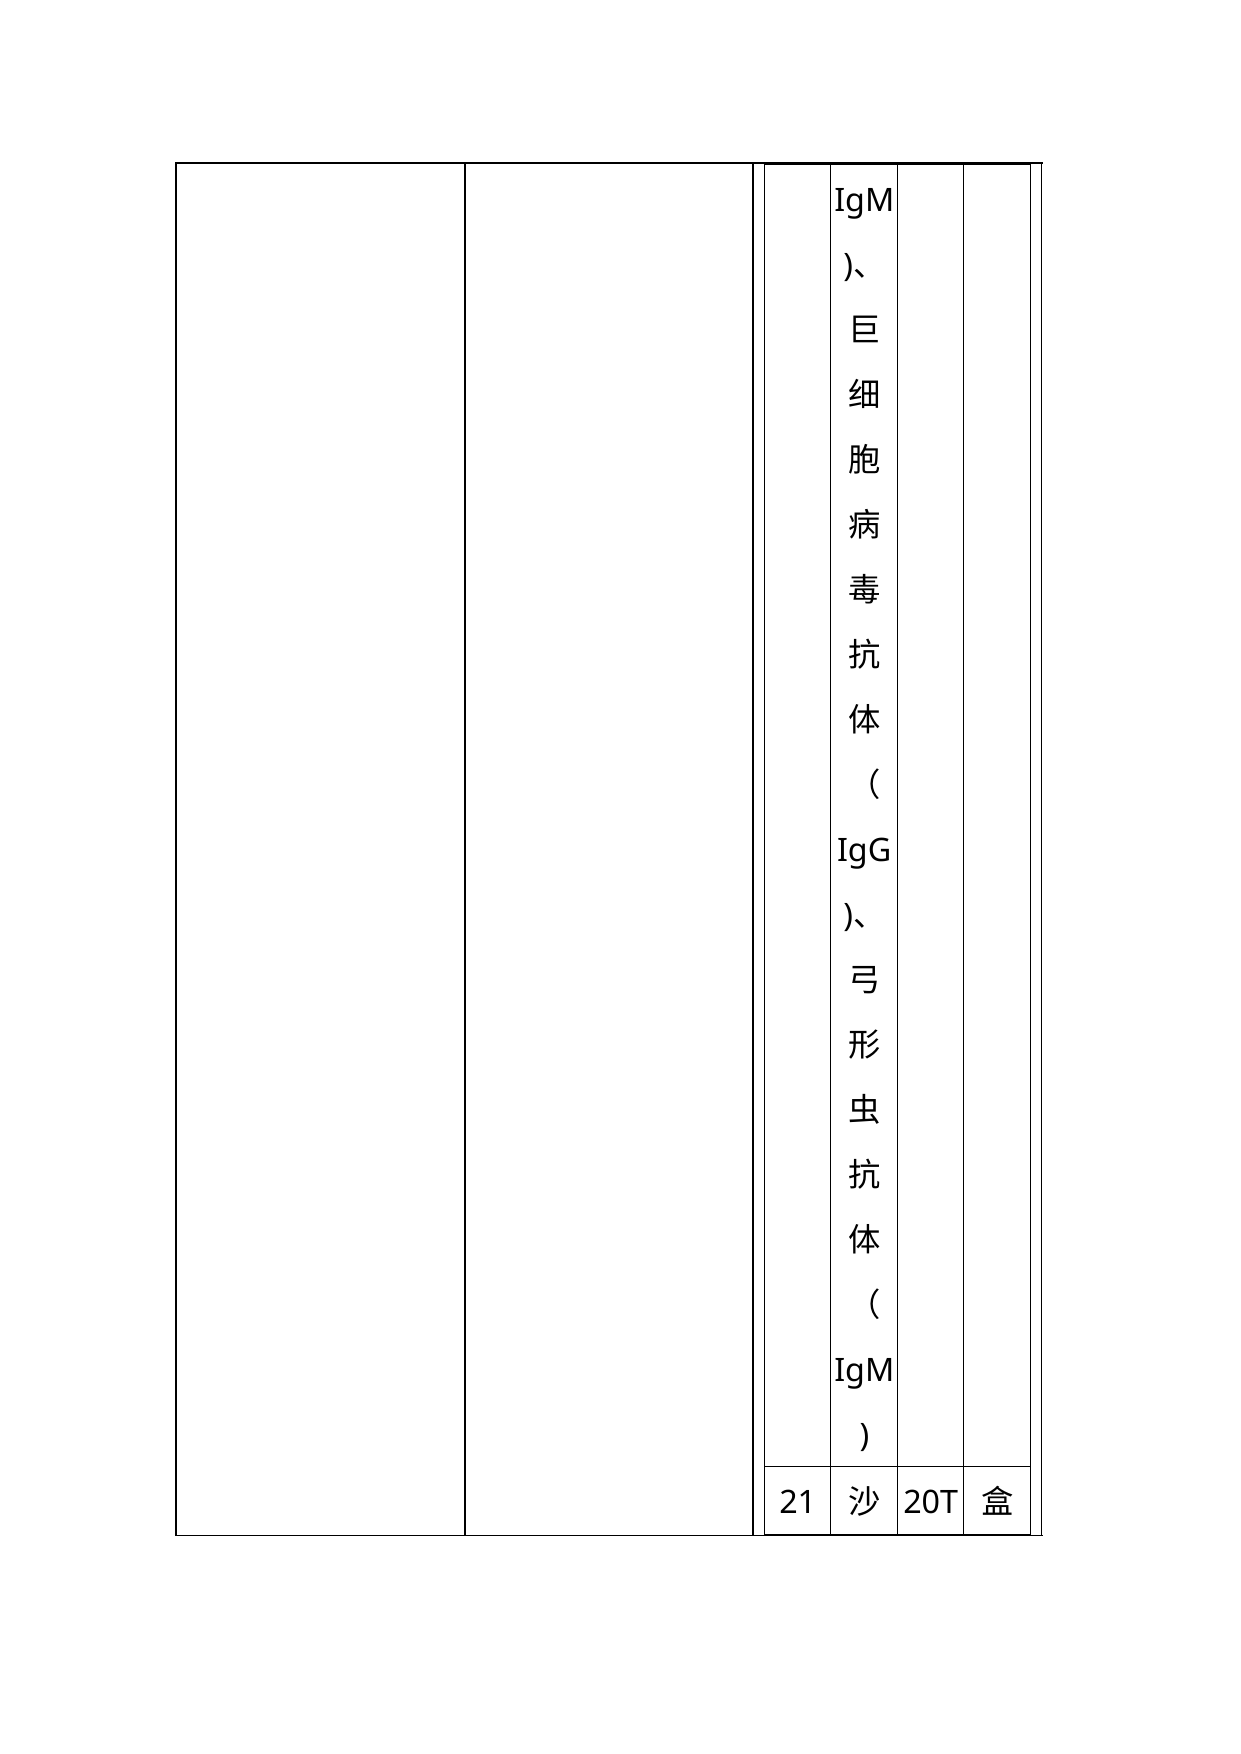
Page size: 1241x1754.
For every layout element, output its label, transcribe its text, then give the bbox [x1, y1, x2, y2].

table_cell [964, 165, 1030, 1466]
table_cell [765, 1467, 830, 1534]
table_cell [765, 165, 830, 1466]
table_cell [964, 1467, 1030, 1534]
table_cell 1 [177, 164, 464, 1535]
table_cell [754, 164, 764, 1535]
table_cell [466, 164, 752, 1535]
table_cell [1031, 164, 1041, 1535]
table_cell [831, 1467, 897, 1534]
table_cell [898, 1467, 963, 1534]
table_cell [831, 165, 897, 1466]
table_cell [898, 165, 963, 1466]
